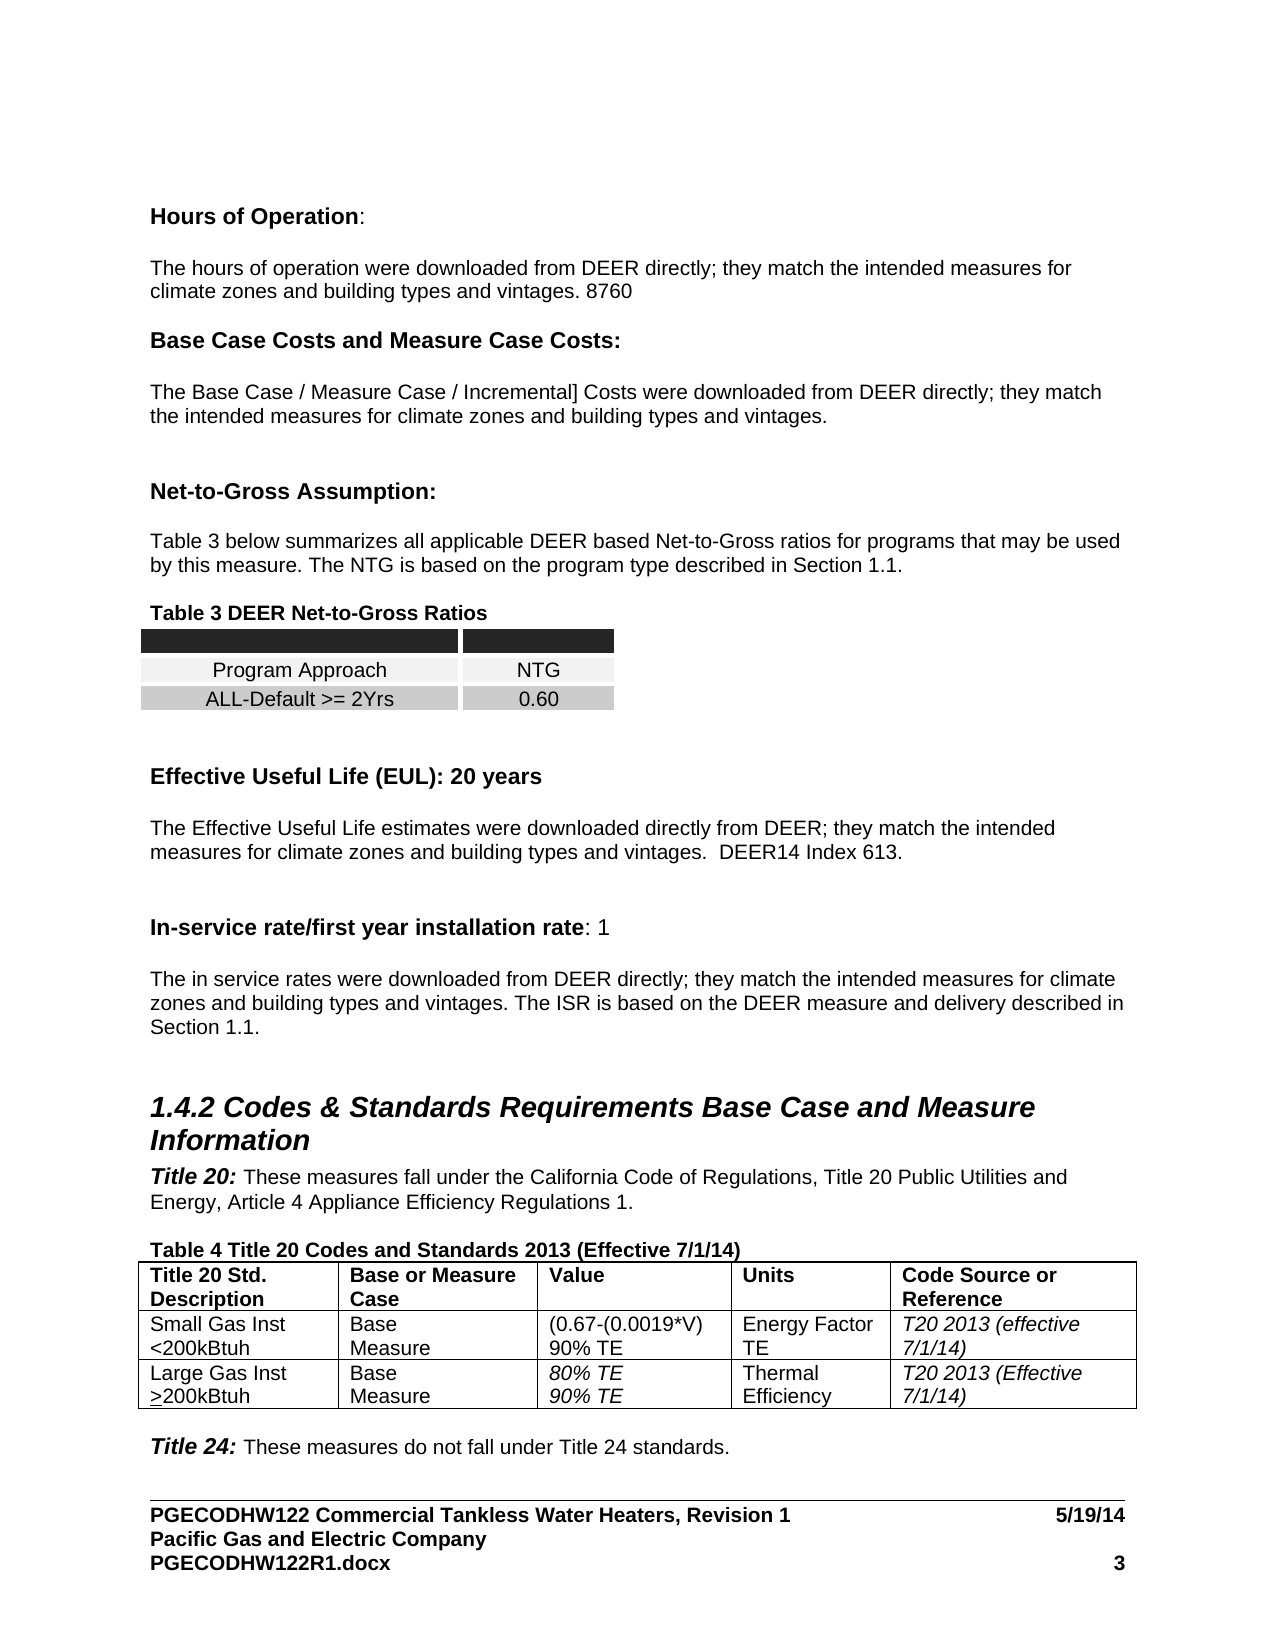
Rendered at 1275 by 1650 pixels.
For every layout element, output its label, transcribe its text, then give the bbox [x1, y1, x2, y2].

text Base Case Costs and Measure Case Costs: [150, 327, 1125, 354]
table_cell ALL-Default >= 2Yrs [141, 686, 458, 710]
table_header [141, 629, 458, 653]
table_header Code Source or Reference [891, 1263, 1136, 1310]
table_cell Energy Factor TE [732, 1311, 890, 1359]
table_cell 80% TE 90% TE [538, 1360, 731, 1408]
table_cell 0.60 [463, 686, 614, 710]
table_cell Base Measure [339, 1311, 537, 1359]
table_cell Base Measure [339, 1360, 537, 1408]
table_cell (0.67-(0.0019*V) 90% TE [538, 1311, 731, 1359]
table_cell Thermal Efficiency [732, 1360, 890, 1408]
text Title 20: These measures fall under the California Code of Regulations, Title 20 Public Utilities and Energy, Article 4 Appliance Efficiency Regulations 1. [150, 1163, 1125, 1213]
table_cell Small Gas Inst <200kBtuh [139, 1311, 338, 1359]
table_header Value [538, 1263, 731, 1310]
table_cell Program Approach [141, 658, 458, 682]
table_cell Large Gas Inst >200kBtuh [139, 1360, 338, 1408]
text The Effective Useful Life estimates were downloaded directly from DEER; they match the intended measures for climate zones and building types and vintages. DEER14 Index 613. [150, 816, 1125, 863]
text Table 3 below summarizes all applicable DEER based Net-to-Gross ratios for programs that may be used by this measure. The NTG is based on the program type described in Section 1.1. [150, 528, 1125, 576]
text Effective Useful Life (EUL): 20 years [150, 763, 1125, 789]
table_header Base or Measure Case [339, 1263, 537, 1310]
table_cell T20 2013 (Effective 7/1/14) [891, 1360, 1136, 1408]
text Table 4 Title 20 Codes and Standards 2013 (Effective 7/1/14) [150, 1237, 1125, 1261]
subtitle 1.4.2 Codes & Standards Requirements Base Case and Measure Information [150, 1090, 1125, 1157]
text The hours of operation were downloaded from DEER directly; they match the intended measures for climate zones and building types and vintages. 8760 [150, 255, 1125, 303]
text The Base Case / Measure Case / Incremental] Costs were downloaded from DEER directly; they match the intended measures for climate zones and building types and vintages. [150, 380, 1125, 428]
text In-service rate/first year installation rate: 1 [150, 914, 1125, 940]
text Title 24: These measures do not fall under Title 24 standards. [150, 1433, 1125, 1459]
table_header Title 20 Std. Description [139, 1263, 338, 1310]
table_cell T20 2013 (effective 7/1/14) [891, 1311, 1136, 1359]
table_cell NTG [463, 658, 614, 682]
table_header [463, 629, 614, 653]
text Net-to-Gross Assumption: [150, 478, 1125, 504]
text The in service rates were downloaded from DEER directly; they match the intended measures for climate zones and building types and vintages. The ISR is based on the DEER measure and delivery described in Section 1.1. [150, 967, 1125, 1038]
text Table 3 DEER Net-to-Gross Ratios [150, 600, 1125, 624]
table_header Units [732, 1263, 890, 1310]
text Hours of Operation: [150, 203, 1125, 229]
